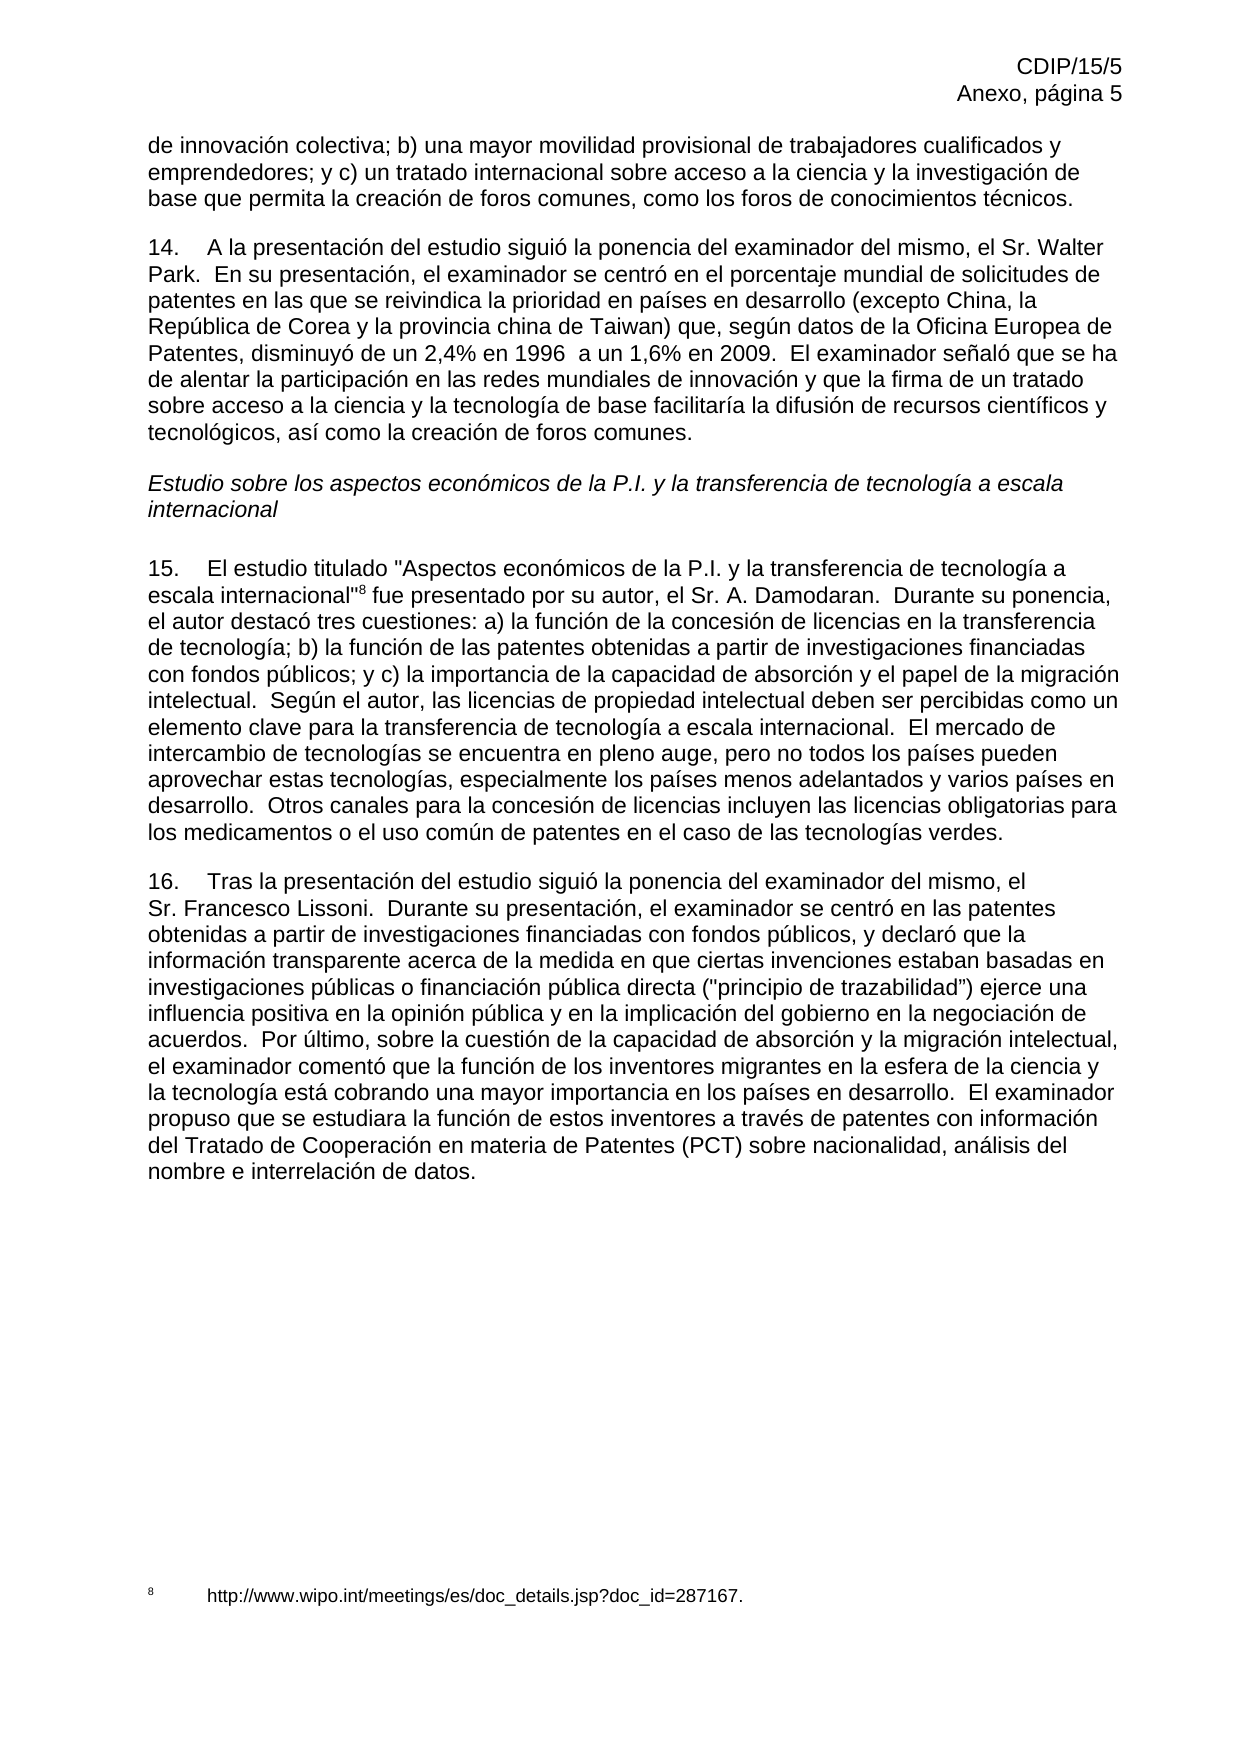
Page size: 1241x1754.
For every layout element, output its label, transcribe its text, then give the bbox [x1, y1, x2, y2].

list Tras la presentación del estudio siguió la ponencia del examinador del mismo, el Sr. Francesco Lissoni. Durante su presentación, el examinador se centró en las patentes obtenidas a partir de investigaciones financiadas con fondos públicos, y declaró que la información transparente acerca de la medida en que ciertas invenciones estaban basadas en investigaciones públicas o financiación pública directa ("principio de trazabilidad”) ejerce una influencia positiva en la opinión pública y en la implicación del gobierno en la negociación de acuerdos. Por último, sobre la cuestión de la capacidad de absorción y la migración intelectual, el examinador comentó que la función de los inventores migrantes en la esfera de la ciencia y la tecnología está cobrando una mayor importancia en los países en desarrollo. El examinador propuso que se estudiara la función de estos inventores a través de patentes con información del Tratado de Cooperación en materia de Patentes (PCT) sobre nacionalidad, análisis del nombre e interrelación de datos. [148, 868, 1122, 1184]
subtitle Estudio sobre los aspectos económicos de la P.I. y la transferencia de tecnología a escala internacional [148, 470, 1122, 523]
list El estudio titulado "Aspectos económicos de la P.I. y la transferencia de tecnología a escala internacional" fue presentado por su autor, el Sr. A. Damodaran. Durante su ponencia, el autor destacó tres cuestiones: a) la función de la concesión de licencias en la transferencia de tecnología; b) la función de las patentes obtenidas a partir de investigaciones financiadas con fondos públicos; y c) la importancia de la capacidad de absorción y el papel de la migración intelectual. Según el autor, las licencias de propiedad intelectual deben ser percibidas como un elemento clave para la transferencia de tecnología a escala internacional. El mercado de intercambio de tecnologías se encuentra en pleno auge, pero no todos los países pueden aprovechar estas tecnologías, especialmente los países menos adelantados y varios países en desarrollo. Otros canales para la concesión de licencias incluyen las licencias obligatorias para los medicamentos o el uso común de patentes en el caso de las tecnologías verdes. [148, 555, 1122, 845]
list A la presentación del estudio siguió la ponencia del examinador del mismo, el Sr. Walter Park. En su presentación, el examinador se centró en el porcentaje mundial de solicitudes de patentes en las que se reivindica la prioridad en países en desarrollo (excepto China, la República de Corea y la provincia china de Taiwan) que, según datos de la Oficina Europea de Patentes, disminuyó de un 2,4% en 1996 a un 1,6% en 2009. El examinador señaló que se ha de alentar la participación en las redes mundiales de innovación y que la firma de un tratado sobre acceso a la ciencia y la tecnología de base facilitaría la difusión de recursos científicos y tecnológicos, así como la creación de foros comunes. [148, 234, 1122, 445]
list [148, 132, 1122, 211]
